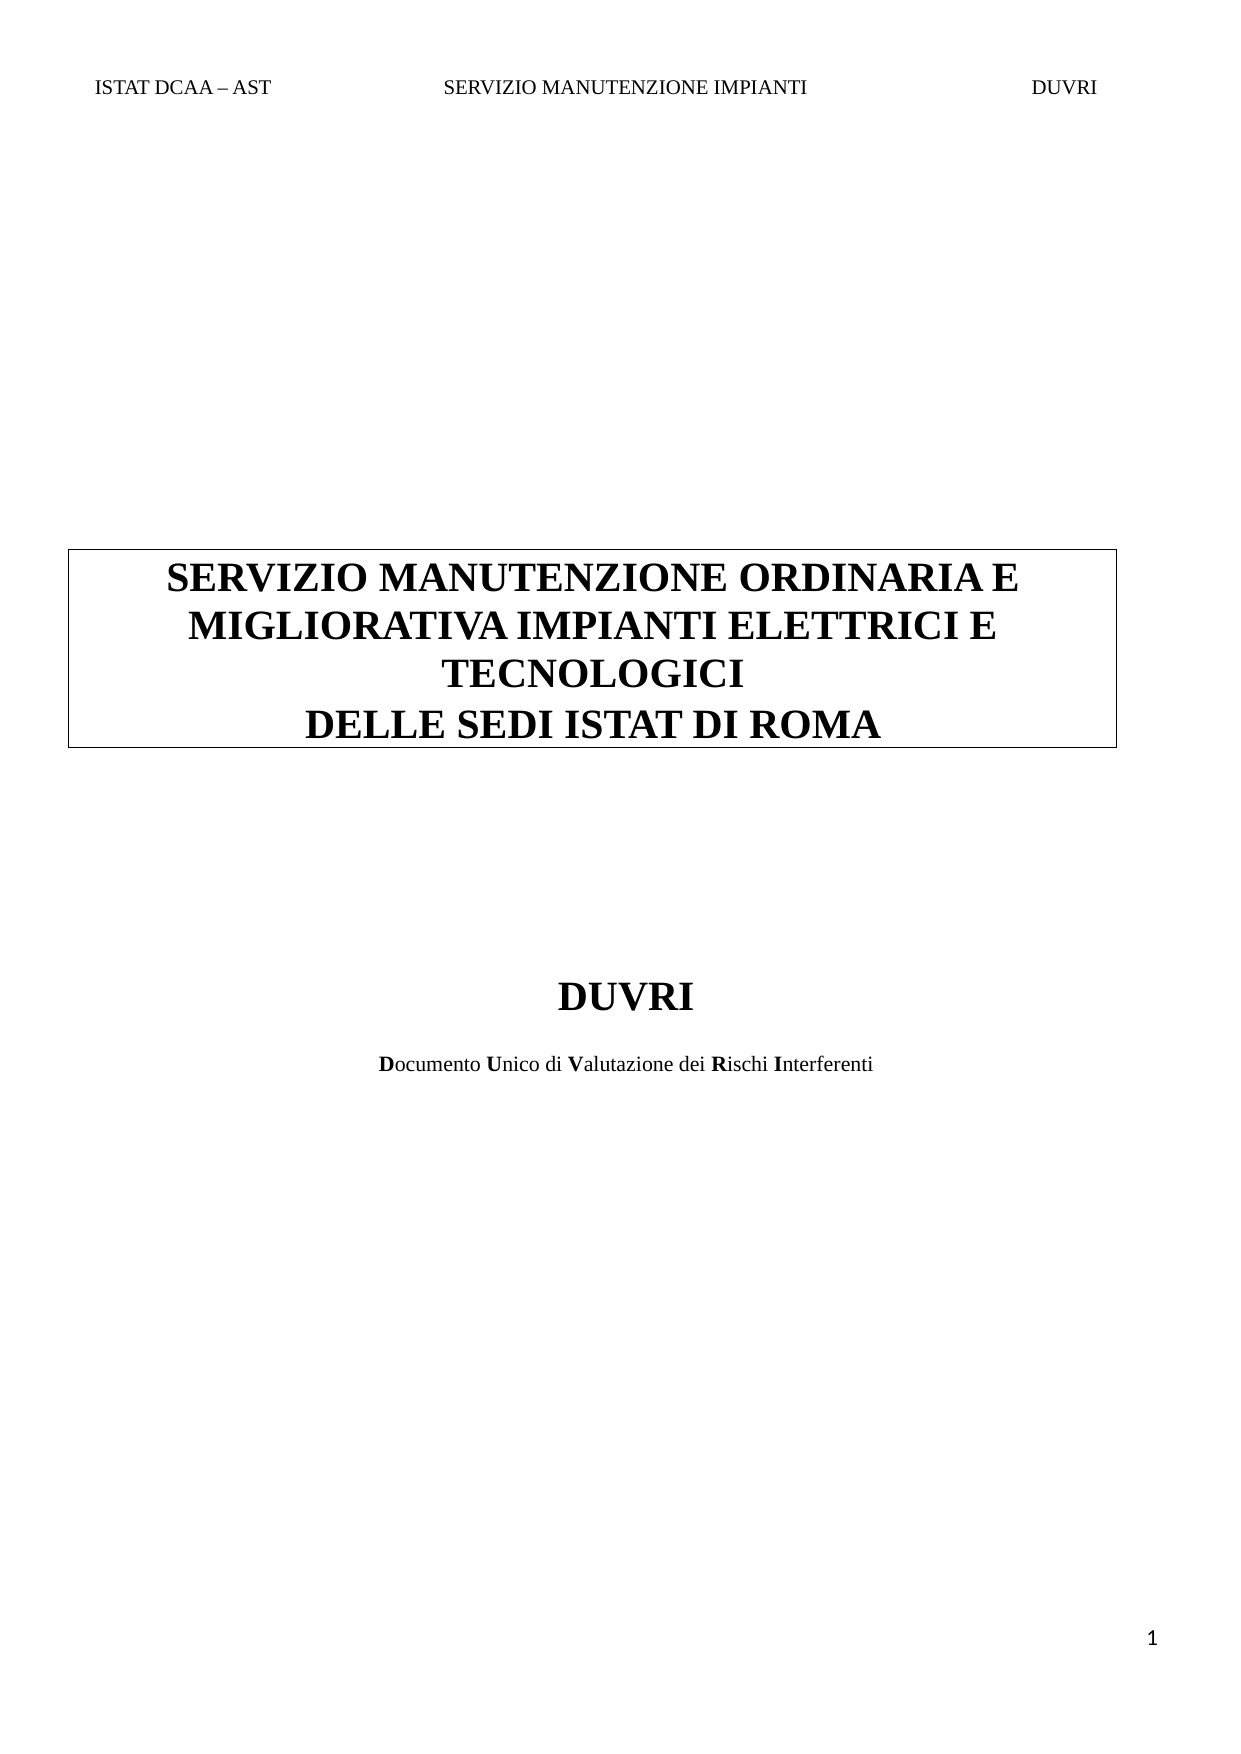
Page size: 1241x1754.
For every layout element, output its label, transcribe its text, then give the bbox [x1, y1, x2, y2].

text DUVRI [94, 972, 1157, 1019]
table_header SERVIZIO MANUTENZIONE ORDINARIA E MIGLIORATIVA IMPIANTI ELETTRICI E TECNOLOGICI DELLE SEDI ISTAT DI ROMA [69, 550, 1116, 747]
text Documento Unico di Valutazione dei Rischi Interferenti [94, 1051, 1157, 1076]
